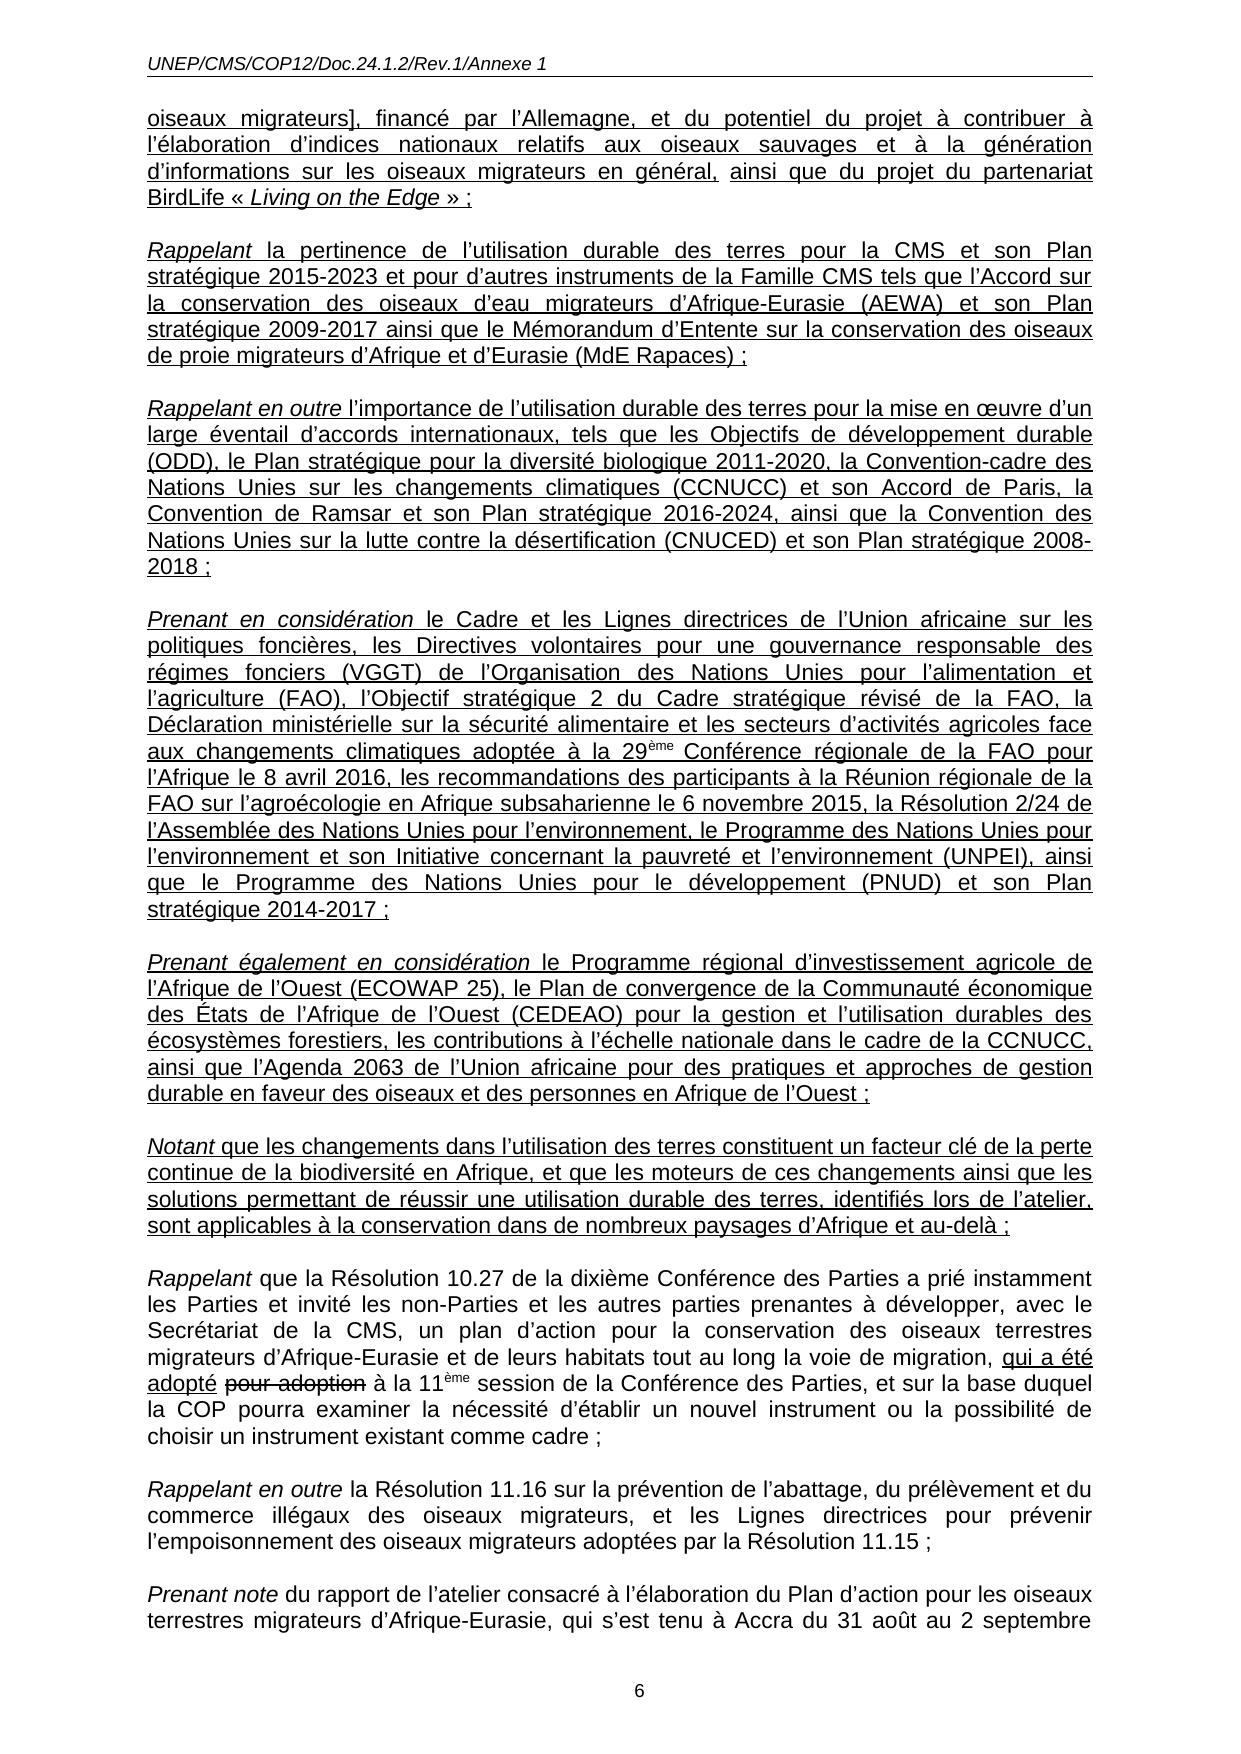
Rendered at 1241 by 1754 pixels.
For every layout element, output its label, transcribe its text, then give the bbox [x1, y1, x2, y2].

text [147, 105, 1093, 128]
text Rappelant en outre la Résolution 11.16 sur la prévention de l’abattage, du prélèvement et du commerce illégaux des oiseaux migrateurs, et les Lignes directrices pour prévenir l’empoisonnement des oiseaux migrateurs adoptées par la Résolution 11.15 ; [147, 1476, 1093, 1554]
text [147, 1581, 1093, 1634]
text Notant que les changements dans l’utilisation des terres constituent un facteur clé de la perte continue de la biodiversité en Afrique, et que les moteurs de ces changements ainsi que les solutions permettant de réussir une utilisation durable des terres, identifiés lors de l’atelier, sont applicables à la conservation dans de nombreux paysages d’Afrique et au-delà ; [147, 1210, 1093, 1238]
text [147, 129, 1093, 154]
text Notant que les changements dans l’utilisation des terres constituent un facteur clé de la perte continue de la biodiversité en Afrique, et que les moteurs de ces changements ainsi que les solutions permettant de réussir une utilisation durable des terres, identifiés lors de l’atelier, sont applicables à la conservation dans de nombreux paysages d’Afrique et au-delà ; [147, 1183, 1093, 1208]
text Rappelant que la Résolution 10.27 de la dixième Conférence des Parties a prié instamment les Parties et invité les non-Parties et les autres parties prenantes à développer, avec le Secrétariat de la CMS, un plan d’action pour la conservation des oiseaux terrestres migrateurs d’Afrique-Eurasie et de leurs habitats tout au long la voie de migration, qui a été adopté pour adoption à la 11ème session de la Conférence des Parties, et sur la base duquel la COP pourra examiner la nécessité d’établir un nouvel instrument ou la possibilité de choisir un instrument existant comme cadre ; [147, 1265, 1093, 1449]
text Rappelant la pertinence de l’utilisation durable des terres pour la CMS et son Plan stratégique 2015-2023 et pour d’autres instruments de la Famille CMS tels que l’Accord sur la conservation des oiseaux d’eau migrateurs d’Afrique-Eurasie (AEWA) et son Plan stratégique 2009-2017 ainsi que le Mémorandum d’Entente sur la conservation des oiseaux de proie migrateurs d’Afrique et d’Eurasie (MdE Rapaces) ; [147, 340, 1093, 369]
text Notant que les changements dans l’utilisation des terres constituent un facteur clé de la perte continue de la biodiversité en Afrique, et que les moteurs de ces changements ainsi que les solutions permettant de réussir une utilisation durable des terres, identifiés lors de l’atelier, sont applicables à la conservation dans de nombreux paysages d’Afrique et au-delà ; [147, 1157, 1093, 1182]
text Rappelant la pertinence de l’utilisation durable des terres pour la CMS et son Plan stratégique 2015-2023 et pour d’autres instruments de la Famille CMS tels que l’Accord sur la conservation des oiseaux d’eau migrateurs d’Afrique-Eurasie (AEWA) et son Plan stratégique 2009-2017 ainsi que le Mémorandum d’Entente sur la conservation des oiseaux de proie migrateurs d’Afrique et d’Eurasie (MdE Rapaces) ; [147, 261, 1093, 312]
